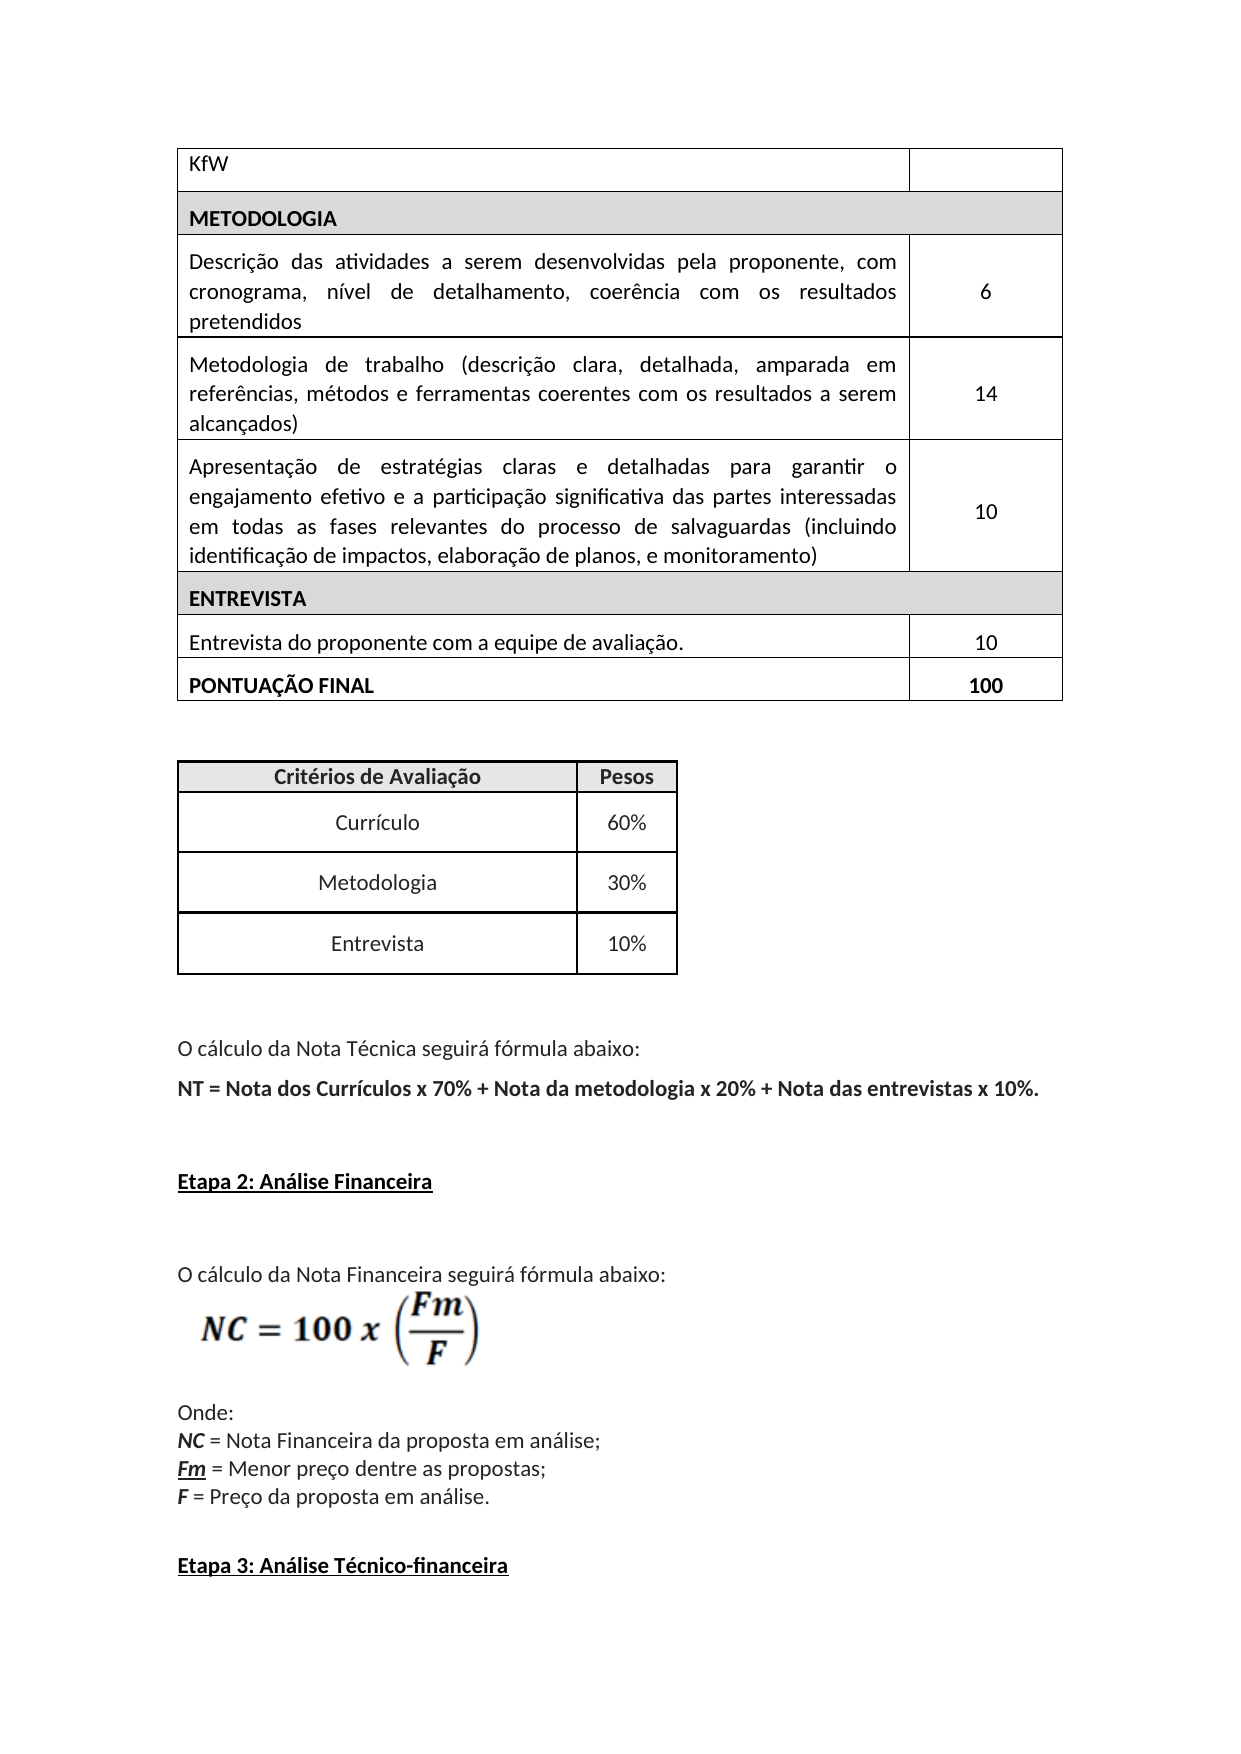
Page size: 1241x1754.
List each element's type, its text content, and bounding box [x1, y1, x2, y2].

table_cell 14 [910, 338, 1062, 439]
table_header Critérios de Avaliação [179, 763, 576, 791]
table_cell Entrevista do proponente com a equipe de avaliação. [178, 615, 909, 657]
table_cell Descrição das atividades a serem desenvolvidas pela proponente, com cronograma, nível de detalhamento, coerência com os resultados pretendidos [178, 235, 909, 336]
table_cell 60% [578, 793, 676, 851]
table_cell 100 [910, 658, 1062, 700]
table_cell Metodologia [179, 853, 576, 911]
text Etapa 2: Análise Financeira [177, 1167, 1063, 1195]
table_cell Apresentação de estratégias claras e detalhadas para garantir o engajamento efetivo e a participação significativa das partes interessadas em todas as fases relevantes do processo de salvaguardas (incluindo identificação de impactos, elaboração de planos, e monitoramento) [178, 440, 909, 571]
table_cell Currículo [179, 793, 576, 851]
text Fm = Menor preço dentre as propostas; [177, 1454, 1063, 1482]
table_cell 5 [910, 149, 1062, 191]
table_cell PONTUAÇÃO FINAL [178, 658, 909, 700]
text NT = Nota dos Currículos x 70% + Nota da metodologia x 20% + Nota das entrevistas x 10%. [177, 1074, 1063, 1102]
text Onde: [177, 1398, 1063, 1426]
text F = Preço da proposta em análise. [177, 1482, 1063, 1510]
table_cell 10 [910, 615, 1062, 657]
table_cell 10% [578, 914, 676, 973]
text NC = Nota Financeira da proposta em análise; [177, 1426, 1063, 1454]
table_cell Entrevista [179, 914, 576, 973]
text O cálculo da Nota Técnica seguirá fórmula abaixo: [177, 1034, 1063, 1062]
text O cálculo da Nota Financeira seguirá fórmula abaixo: [177, 1260, 1063, 1288]
table_cell Metodologia de trabalho (descrição clara, detalhada, amparada em referências, métodos e ferramentas coerentes com os resultados a serem alcançados) [178, 338, 909, 439]
table_header Pesos [578, 763, 676, 791]
table_cell 10 [910, 440, 1062, 571]
table_cell 30% [578, 853, 676, 911]
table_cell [178, 149, 909, 191]
table_cell 6 [910, 235, 1062, 336]
table_cell METODOLOGIA [178, 192, 1062, 234]
table_cell ENTREVISTA [178, 572, 1062, 614]
text Etapa 3: Análise Técnico-financeira [177, 1551, 1063, 1579]
picture [177, 1287, 495, 1371]
